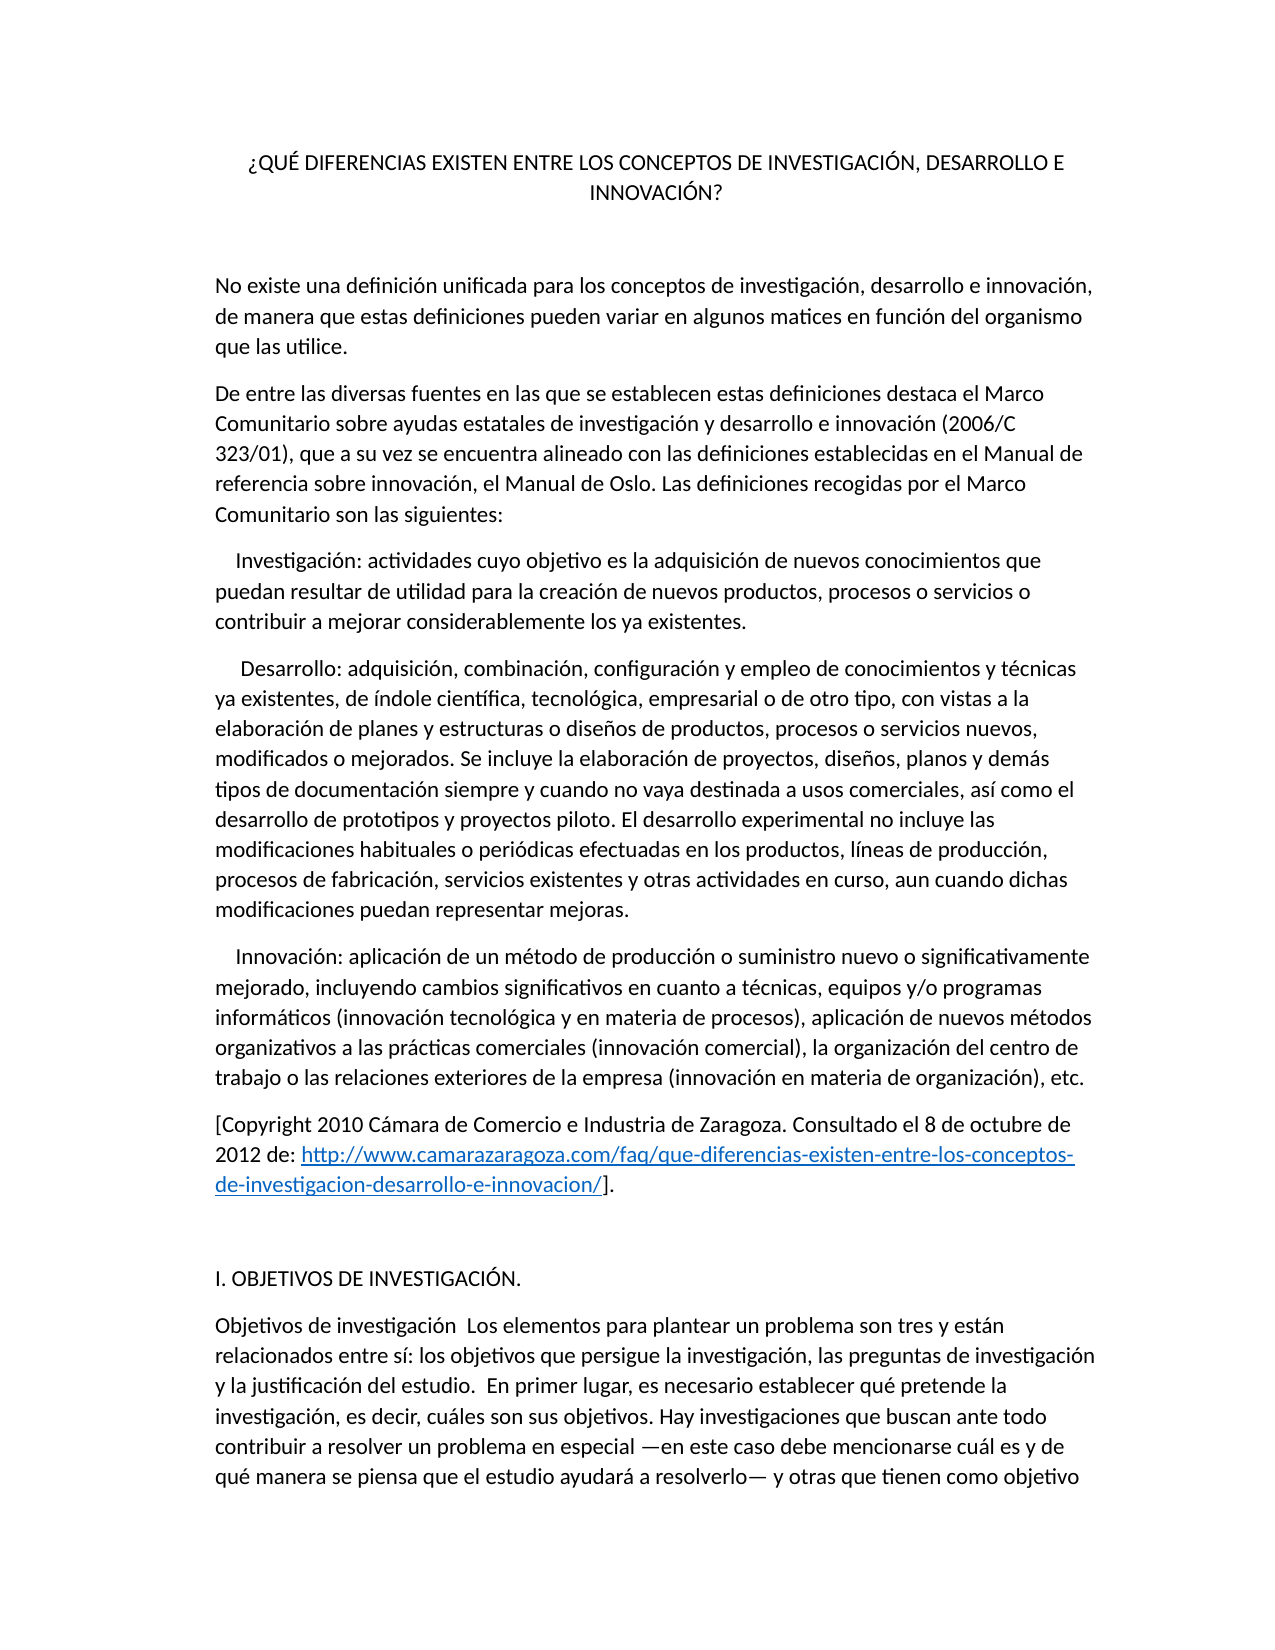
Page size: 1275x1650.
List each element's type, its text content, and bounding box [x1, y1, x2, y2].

text I. OBJETIVOS DE INVESTIGACIÓN. [215, 1264, 1098, 1292]
text No existe una definición unificada para los conceptos de investigación, desarrollo e innovación, de manera que estas definiciones pueden variar en algunos matices en función del organismo que las utilice. [215, 272, 1098, 360]
text De entre las diversas fuentes en las que se establecen estas definiciones destaca el Marco Comunitario sobre ayudas estatales de investigación y desarrollo e innovación (2006/C 323/01), que a su vez se encuentra alineado con las definiciones establecidas en el Manual de referencia sobre innovación, el Manual de Oslo. Las definiciones recogidas por el Marco Comunitario son las siguientes: [215, 379, 1098, 528]
text [Copyright 2010 Cámara de Comercio e Industria de Zaragoza. Consultado el 8 de octubre de 2012 de: http://www.camarazaragoza.com/faq/que-diferencias-existen-entre-los-conceptos-de-investigacion-desarrollo-e-innovacion/]. [215, 1110, 1098, 1198]
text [215, 1311, 1098, 1490]
text Desarrollo: adquisición, combinación, configuración y empleo de conocimientos y técnicas ya existentes, de índole científica, tecnológica, empresarial o de otro tipo, con vistas a la elaboración de planes y estructuras o diseños de productos, procesos o servicios nuevos, modificados o mejorados. Se incluye la elaboración de proyectos, diseños, planos y demás tipos de documentación siempre y cuando no vaya destinada a usos comerciales, así como el desarrollo de prototipos y proyectos piloto. El desarrollo experimental no incluye las modificaciones habituales o periódicas efectuadas en los productos, líneas de producción, procesos de fabricación, servicios existentes y otras actividades en curso, aun cuando dichas modificaciones puedan representar mejoras. [215, 654, 1098, 923]
text Innovación: aplicación de un método de producción o suministro nuevo o significativamente mejorado, incluyendo cambios significativos en cuanto a técnicas, equipos y/o programas informáticos (innovación tecnológica y en materia de procesos), aplicación de nuevos métodos organizativos a las prácticas comerciales (innovación comercial), la organización del centro de trabajo o las relaciones exteriores de la empresa (innovación en materia de organización), etc. [215, 942, 1098, 1091]
text Investigación: actividades cuyo objetivo es la adquisición de nuevos conocimientos que puedan resultar de utilidad para la creación de nuevos productos, procesos o servicios o contribuir a mejorar considerablemente los ya existentes. [215, 547, 1098, 635]
text ¿QUÉ DIFERENCIAS EXISTEN ENTRE LOS CONCEPTOS DE INVESTIGACIÓN, DESARROLLO E INNOVACIÓN? [215, 148, 1098, 206]
